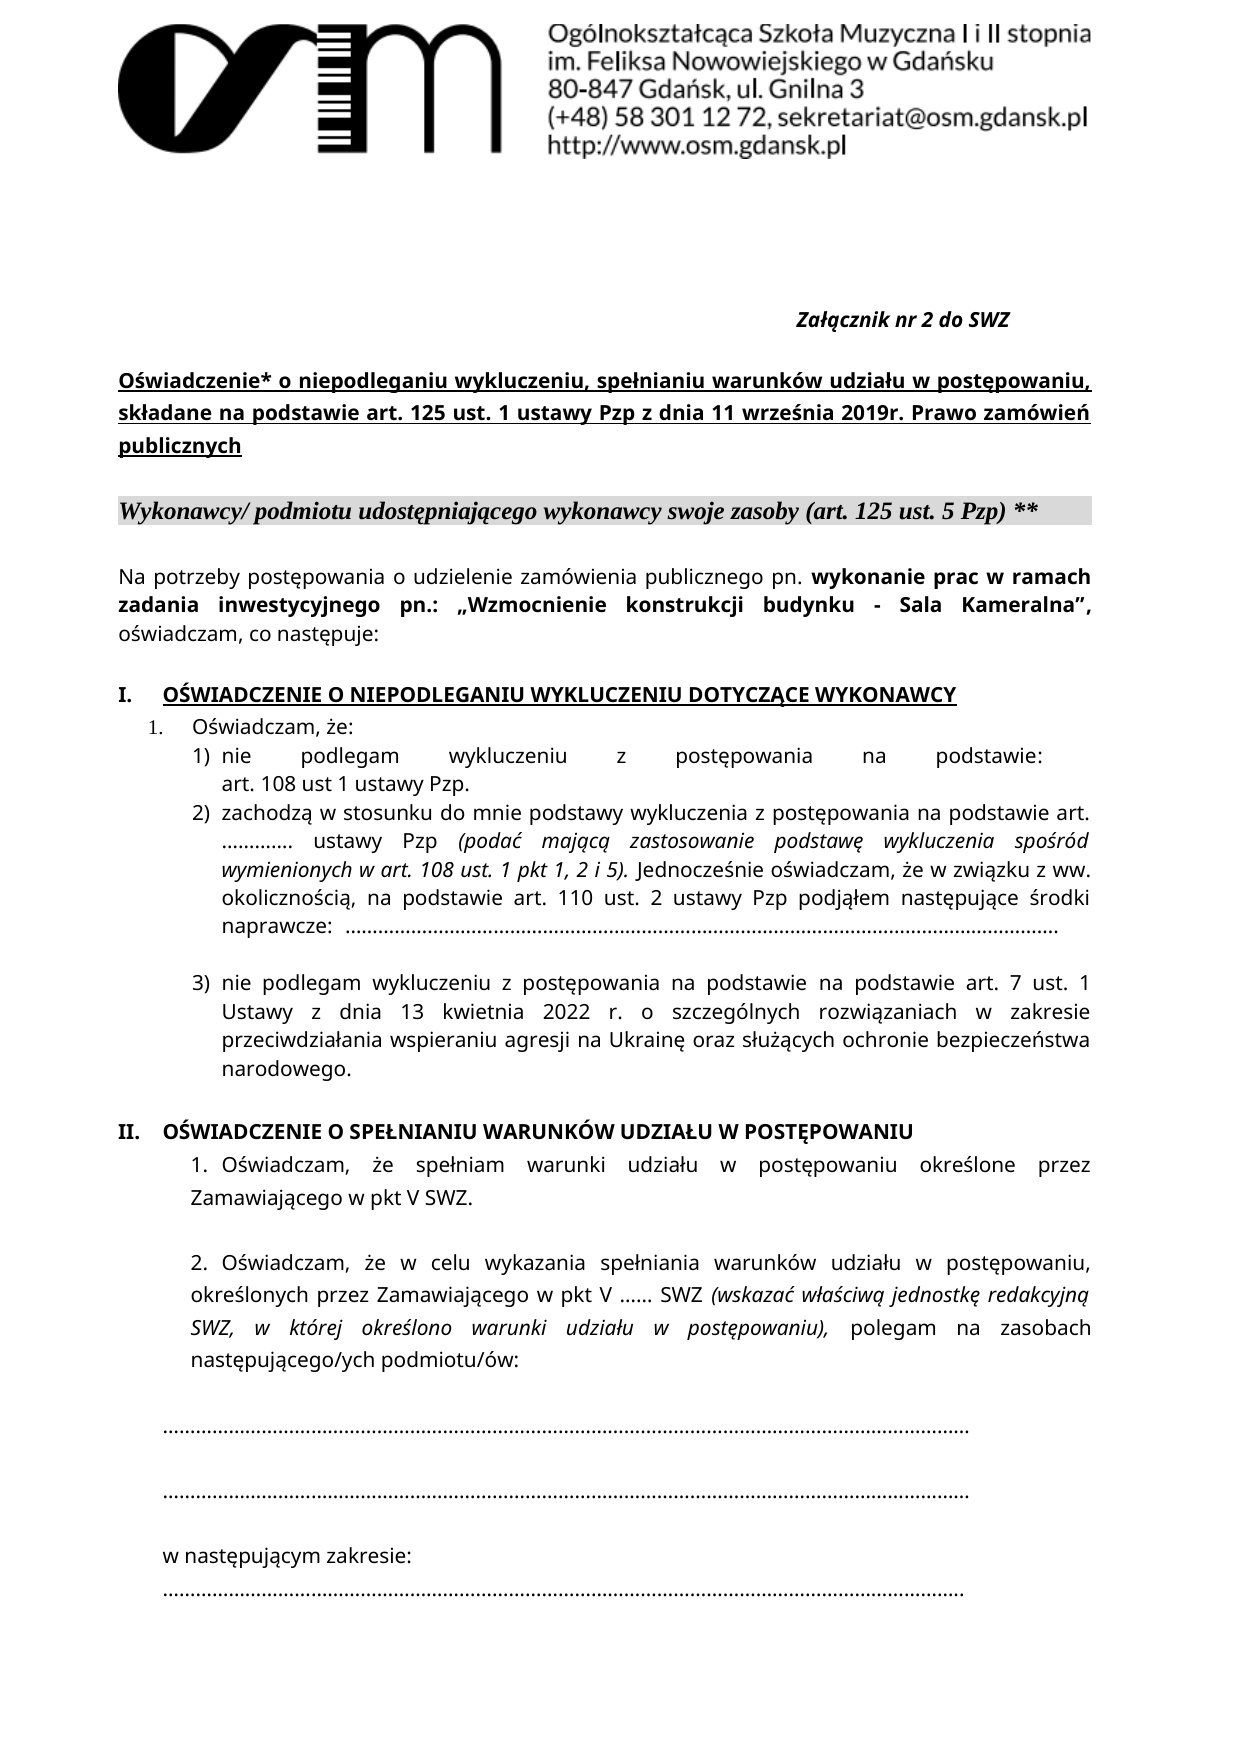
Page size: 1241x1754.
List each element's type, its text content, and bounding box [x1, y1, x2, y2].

list OŚWIADCZENIE O SPEŁNIANIU WARUNKÓW UDZIAŁU W POSTĘPOWANIU [118, 1117, 1092, 1146]
text w następującym zakresie: ……………………………………………………………………………………………………………………………….. [162, 1541, 1092, 1602]
text Oświadczenie* o niepodleganiu wykluczeniu, spełnianiu warunków udziału w postępowaniu, składane na podstawie art. 125 ust. 1 ustawy Pzp z dnia 11 września 2019r. Prawo zamówień publicznych [118, 366, 1092, 390]
picture [118, 24, 1091, 159]
text Oświadczenie* o niepodleganiu wykluczeniu, spełnianiu warunków udziału w postępowaniu, składane na podstawie art. 125 ust. 1 ustawy Pzp z dnia 11 września 2019r. Prawo zamówień publicznych [118, 392, 1092, 459]
list OŚWIADCZENIE O NIEPODLEGANIU WYKLUCZENIU DOTYCZĄCE WYKONAWCY [118, 680, 1092, 708]
list zachodzą w stosunku do mnie podstawy wykluczenia z postępowania na podstawie art. …………. ustawy Pzp (podać mającą zastosowanie podstawę wykluczenia spośród wymienionych w art. 108 ust. 1 pkt 1, 2 i 5). Jednocześnie oświadczam, że w związku z ww. okolicznością, na podstawie art. 110 ust. 2 ustawy Pzp podjąłem następujące środki naprawcze: …………………………………………………………………………………………………………………. [192, 798, 1092, 940]
text Wykonawcy/ podmiotu udostępniającego wykonawcy swoje zasoby (art. 125 ust. 5 Pzp) ** [118, 496, 1092, 525]
list Oświadczam, że w celu wykazania spełniania warunków udziału w postępowaniu, określonych przez Zamawiającego w pkt V …… SWZ (wskazać właściwą jednostkę redakcyjną SWZ, w której określono warunki udziału w postępowaniu), polegam na zasobach następującego/ych podmiotu/ów: [190, 1248, 1092, 1374]
text ………………………………………………………………………………………………………………………………… [162, 1411, 1092, 1439]
text Na potrzeby postępowania o udzielenie zamówienia publicznego pn. wykonanie prac w ramach zadania inwestycyjnego pn.: „Wzmocnienie konstrukcji budynku - Sala Kameralna”, oświadczam, co następuje: [118, 562, 1092, 647]
list Oświadczam, że: [148, 712, 1092, 741]
list nie podlegam wykluczeniu z postępowania na podstawie na podstawie art. 7 ust. 1 Ustawy z dnia 13 kwietnia 2022 r. o szczególnych rozwiązaniach w zakresie przeciwdziałania wspieraniu agresji na Ukrainę oraz służących ochronie bezpieczeństwa narodowego. [192, 968, 1092, 1082]
text Załącznik nr 2 do SWZ [192, 305, 1012, 333]
text ………………………………………………………………………………………………………………………………… [162, 1476, 1092, 1504]
list Oświadczam, że spełniam warunki udziału w postępowaniu określone przez Zamawiającego w pkt V SWZ. [190, 1150, 1092, 1211]
list nie podlegam wykluczeniu z postępowania na podstawie: art. 108 ust 1 ustawy Pzp. [192, 741, 1092, 798]
